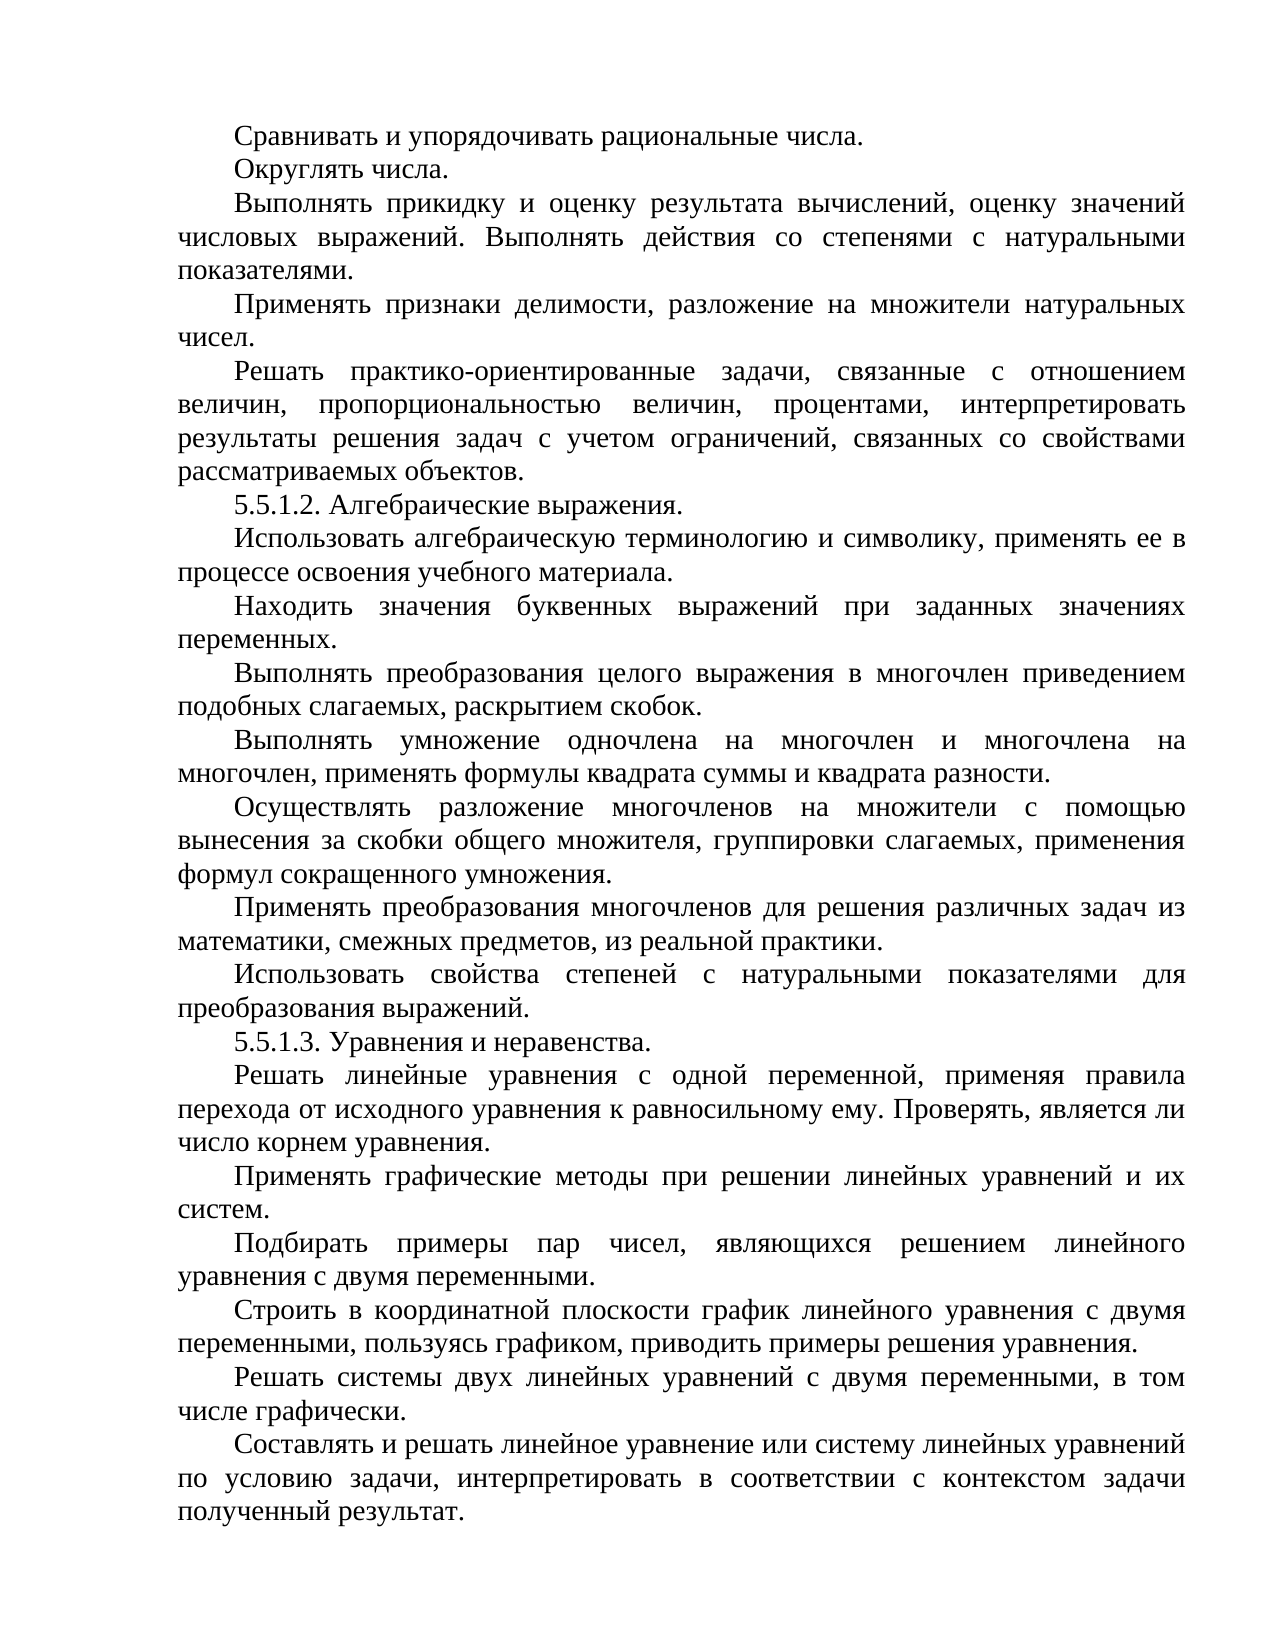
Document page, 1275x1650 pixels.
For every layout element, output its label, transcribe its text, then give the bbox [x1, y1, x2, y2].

text 5.5.1.2. Алгебраические выражения. [177, 487, 1186, 521]
text Применять признаки делимости, разложение на множители натуральных чисел. [177, 286, 1186, 353]
text Выполнять преобразования целого выражения в многочлен приведением подобных слагаемых, раскрытием скобок. [177, 655, 1186, 722]
text Применять графические методы при решении линейных уравнений и их систем. [177, 1158, 1186, 1225]
text Подбирать примеры пар чисел, являющихся решением линейного уравнения с двумя переменными. [177, 1225, 1186, 1292]
text Округлять числа. [177, 152, 1186, 185]
text Использовать алгебраическую терминологию и символику, применять ее в процессе освоения учебного материала. [177, 521, 1186, 588]
text Сравнивать и упорядочивать рациональные числа. [177, 118, 1186, 152]
text Выполнять прикидку и оценку результата вычислений, оценку значений числовых выражений. Выполнять действия со степенями с натуральными показателями. [177, 185, 1186, 286]
text Применять преобразования многочленов для решения различных задач из математики, смежных предметов, из реальной практики. [177, 889, 1186, 957]
text Решать системы двух линейных уравнений с двумя переменными, в том числе графически. [177, 1359, 1186, 1426]
text Решать практико-ориентированные задачи, связанные с отношением величин, пропорциональностью величин, процентами, интерпретировать результаты решения задач с учетом ограничений, связанных со свойствами рассматриваемых объектов. [177, 353, 1186, 487]
text Использовать свойства степеней с натуральными показателями для преобразования выражений. [177, 957, 1186, 1024]
text Выполнять умножение одночлена на многочлен и многочлена на многочлен, применять формулы квадрата суммы и квадрата разности. [177, 722, 1186, 789]
text Составлять и решать линейное уравнение или систему линейных уравнений по условию задачи, интерпретировать в соответствии с контекстом задачи полученный результат. [177, 1426, 1186, 1527]
text 5.5.1.3. Уравнения и неравенства. [177, 1024, 1186, 1057]
text Решать линейные уравнения с одной переменной, применяя правила перехода от исходного уравнения к равносильному ему. Проверять, является ли число корнем уравнения. [177, 1057, 1186, 1158]
text Находить значения буквенных выражений при заданных значениях переменных. [177, 588, 1186, 655]
text Осуществлять разложение многочленов на множители с помощью вынесения за скобки общего множителя, группировки слагаемых, применения формул сокращенного умножения. [177, 789, 1186, 889]
text Строить в координатной плоскости график линейного уравнения с двумя переменными, пользуясь графиком, приводить примеры решения уравнения. [177, 1292, 1186, 1359]
